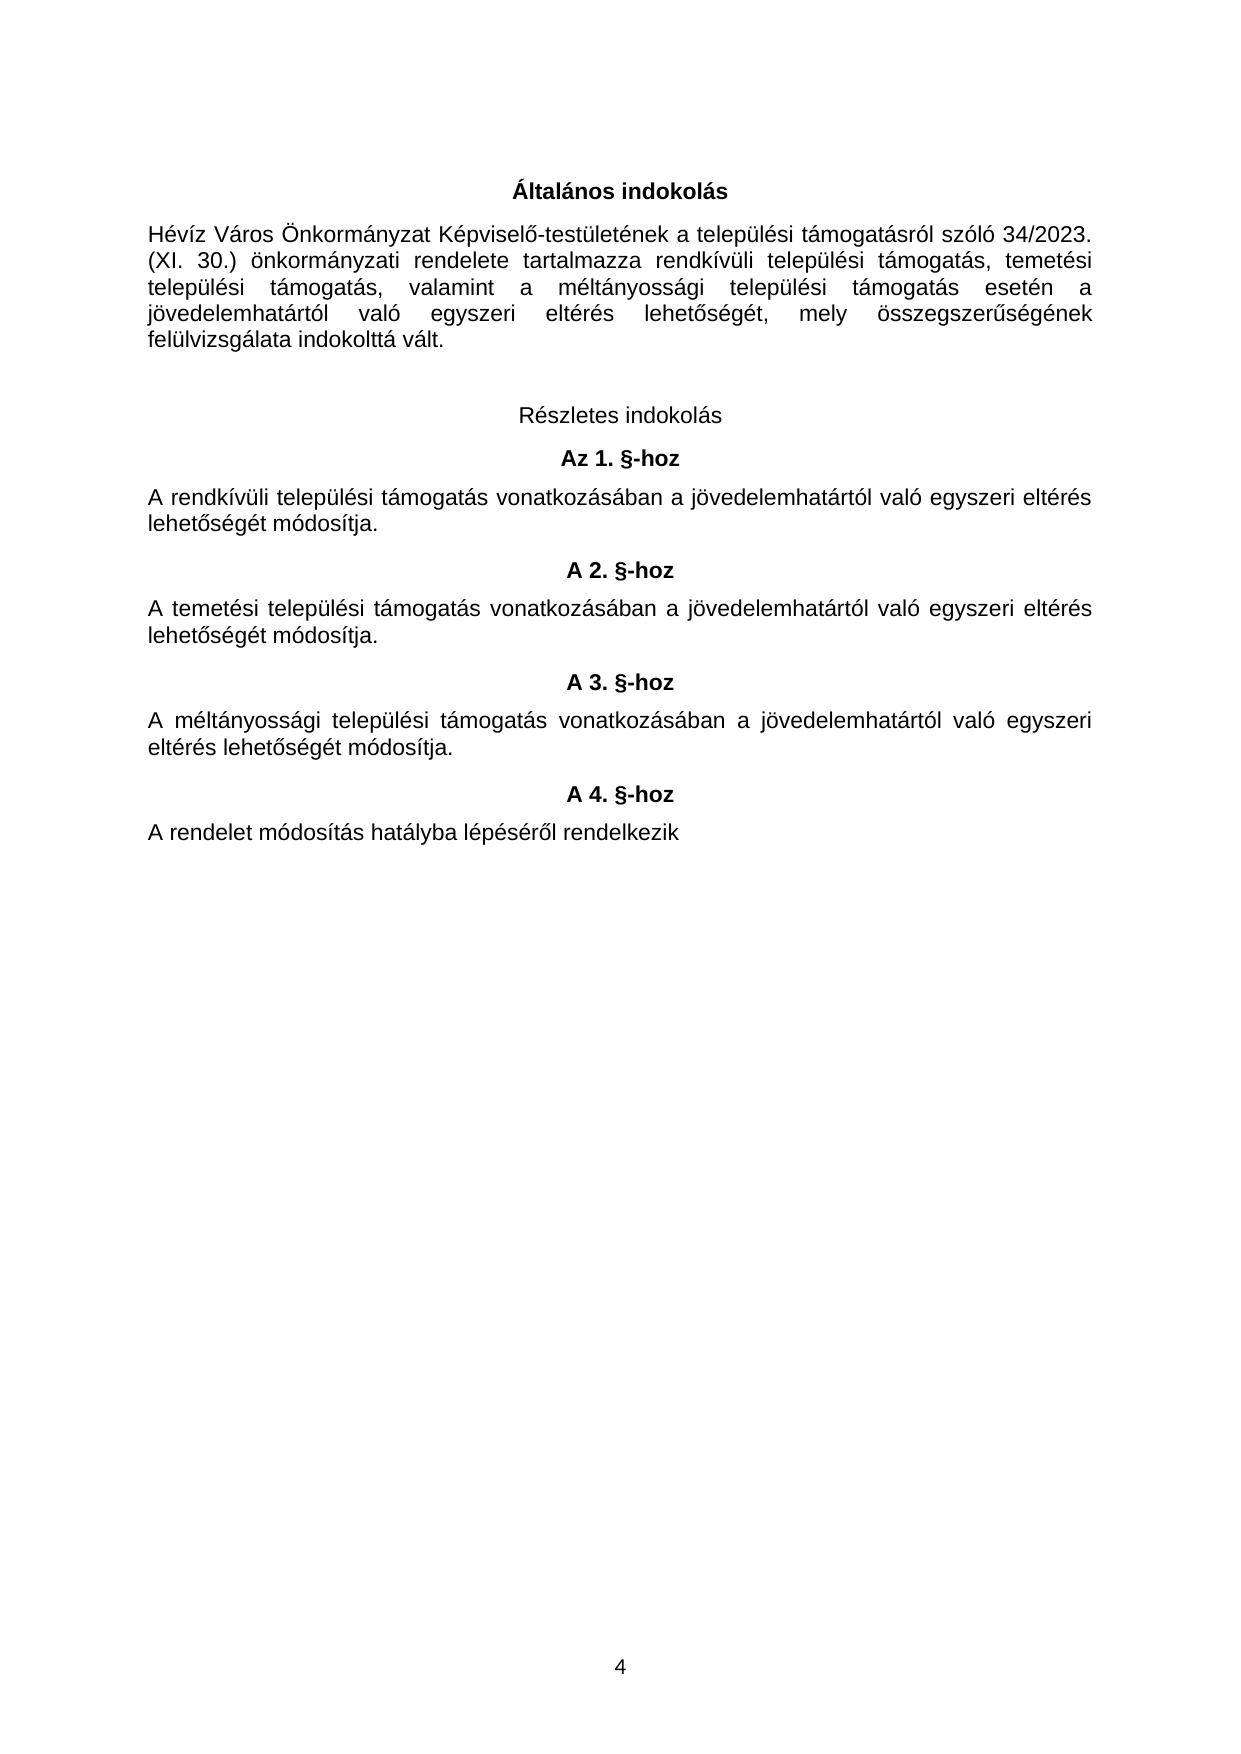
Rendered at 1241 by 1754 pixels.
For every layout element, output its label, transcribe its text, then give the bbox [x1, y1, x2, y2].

text Hévíz Város Önkormányzat Képviselő-testületének a települési támogatásról szóló 34/2023. (XI. 30.) önkormányzati rendelete tartalmazza rendkívüli települési támogatás, temetési települési támogatás, valamint a méltányossági települési támogatás esetén a jövedelemhatártól való egyszeri eltérés lehetőségét, mely összegszerűségének felülvizsgálata indokolttá vált. [148, 221, 1093, 352]
text A méltányossági települési támogatás vonatkozásában a jövedelemhatártól való egyszeri eltérés lehetőségét módosítja. [148, 707, 1093, 760]
text A rendelet módosítás hatályba lépéséről rendelkezik [148, 819, 1093, 846]
text A rendkívüli települési támogatás vonatkozásában a jövedelemhatártól való egyszeri eltérés lehetőségét módosítja. [148, 483, 1093, 536]
text Részletes indokolás [164, 402, 1076, 428]
text Általános indokolás [164, 178, 1076, 204]
text A 3. §-hoz [164, 669, 1076, 695]
text A 4. §-hoz [164, 781, 1076, 807]
text Az 1. §-hoz [164, 445, 1076, 471]
text A temetési települési támogatás vonatkozásában a jövedelemhatártól való egyszeri eltérés lehetőségét módosítja. [148, 595, 1093, 648]
text A 2. §-hoz [164, 557, 1076, 583]
